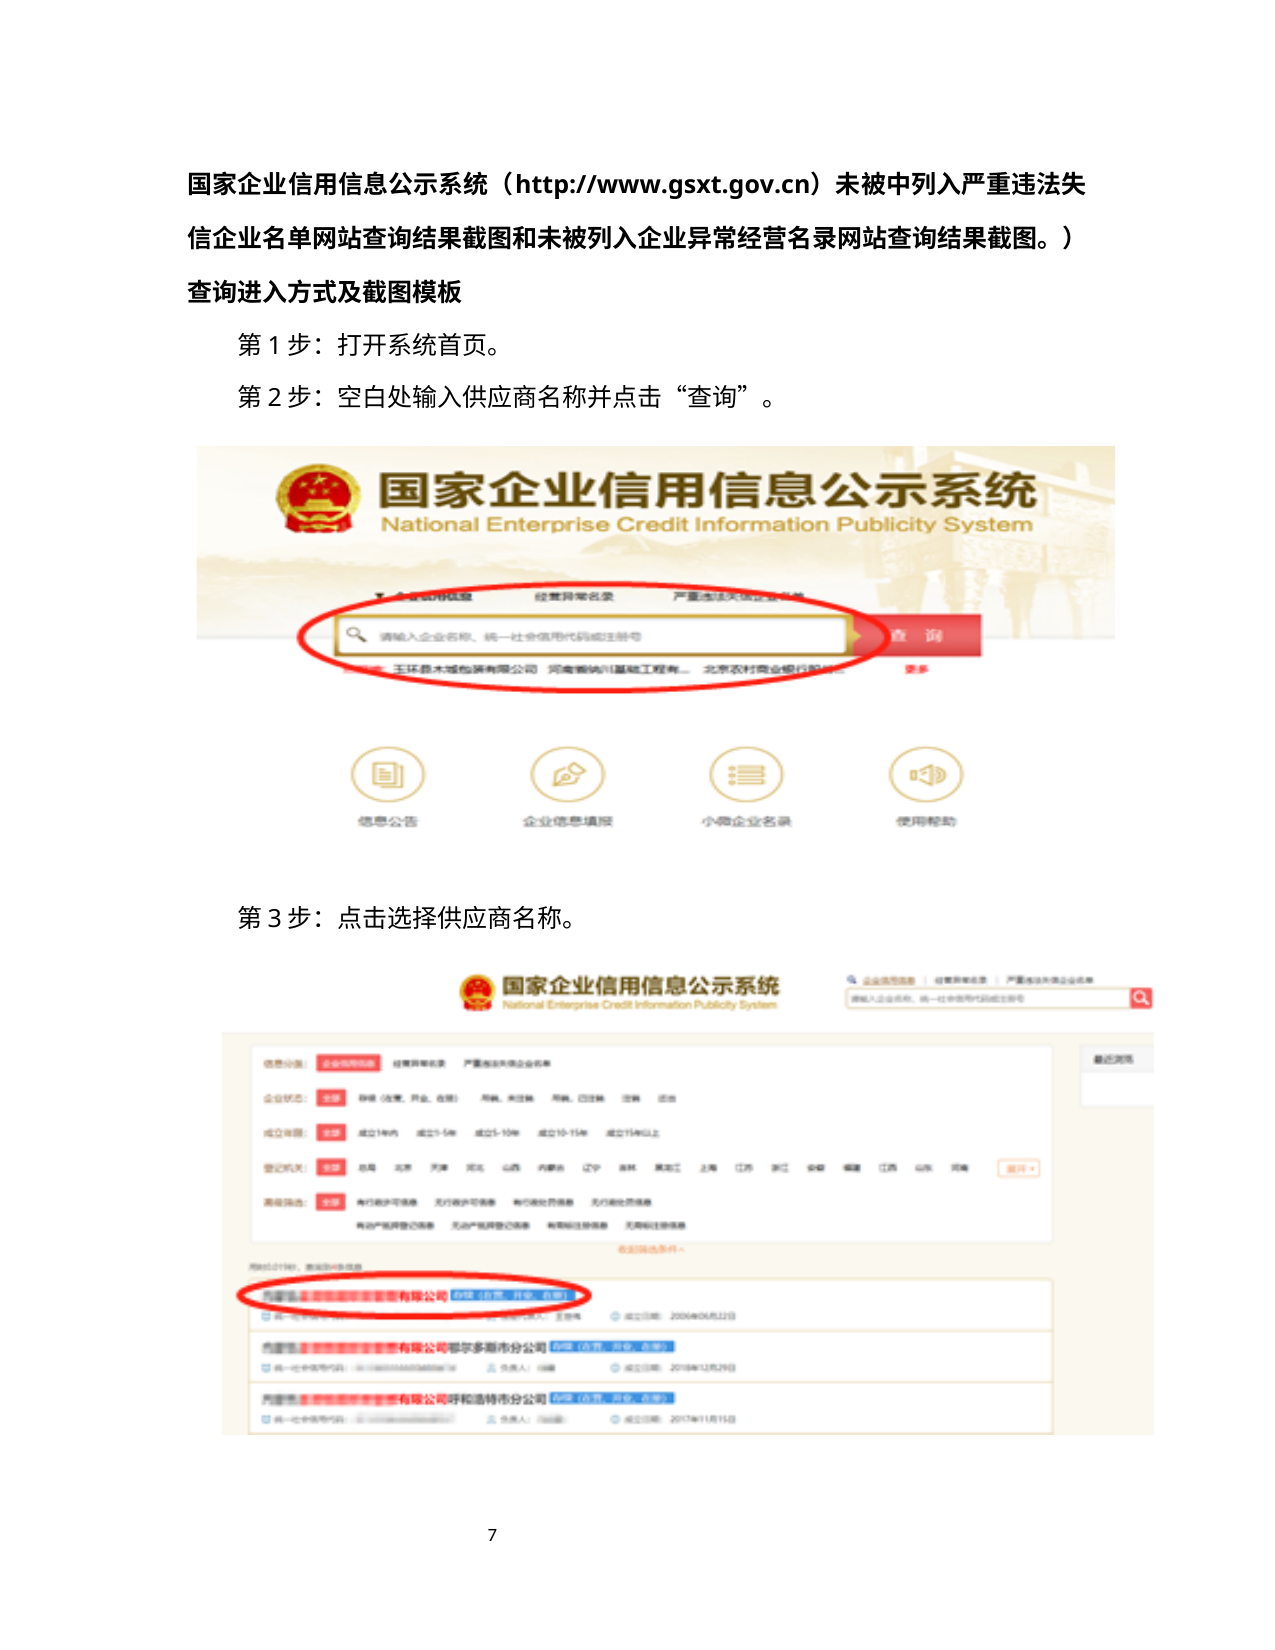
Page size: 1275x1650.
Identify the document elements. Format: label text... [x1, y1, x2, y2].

picture [221, 967, 1154, 1435]
picture [196, 446, 1116, 856]
text 国家企业信用信息公示系统（http://www.gsxt.gov.cn）未被中列入严重违法失信企业名单网站查询结果截图和未被列入企业异常经营名录网站查询结果截图。）查询进入方式及截图模板 [187, 150, 1087, 312]
text 第1步：打开系统首页。 [187, 312, 1087, 364]
text 第3步：点击选择供应商名称。 [187, 885, 1087, 937]
text 第2步：空白处输入供应商名称并点击“查询”。 [187, 364, 1087, 417]
